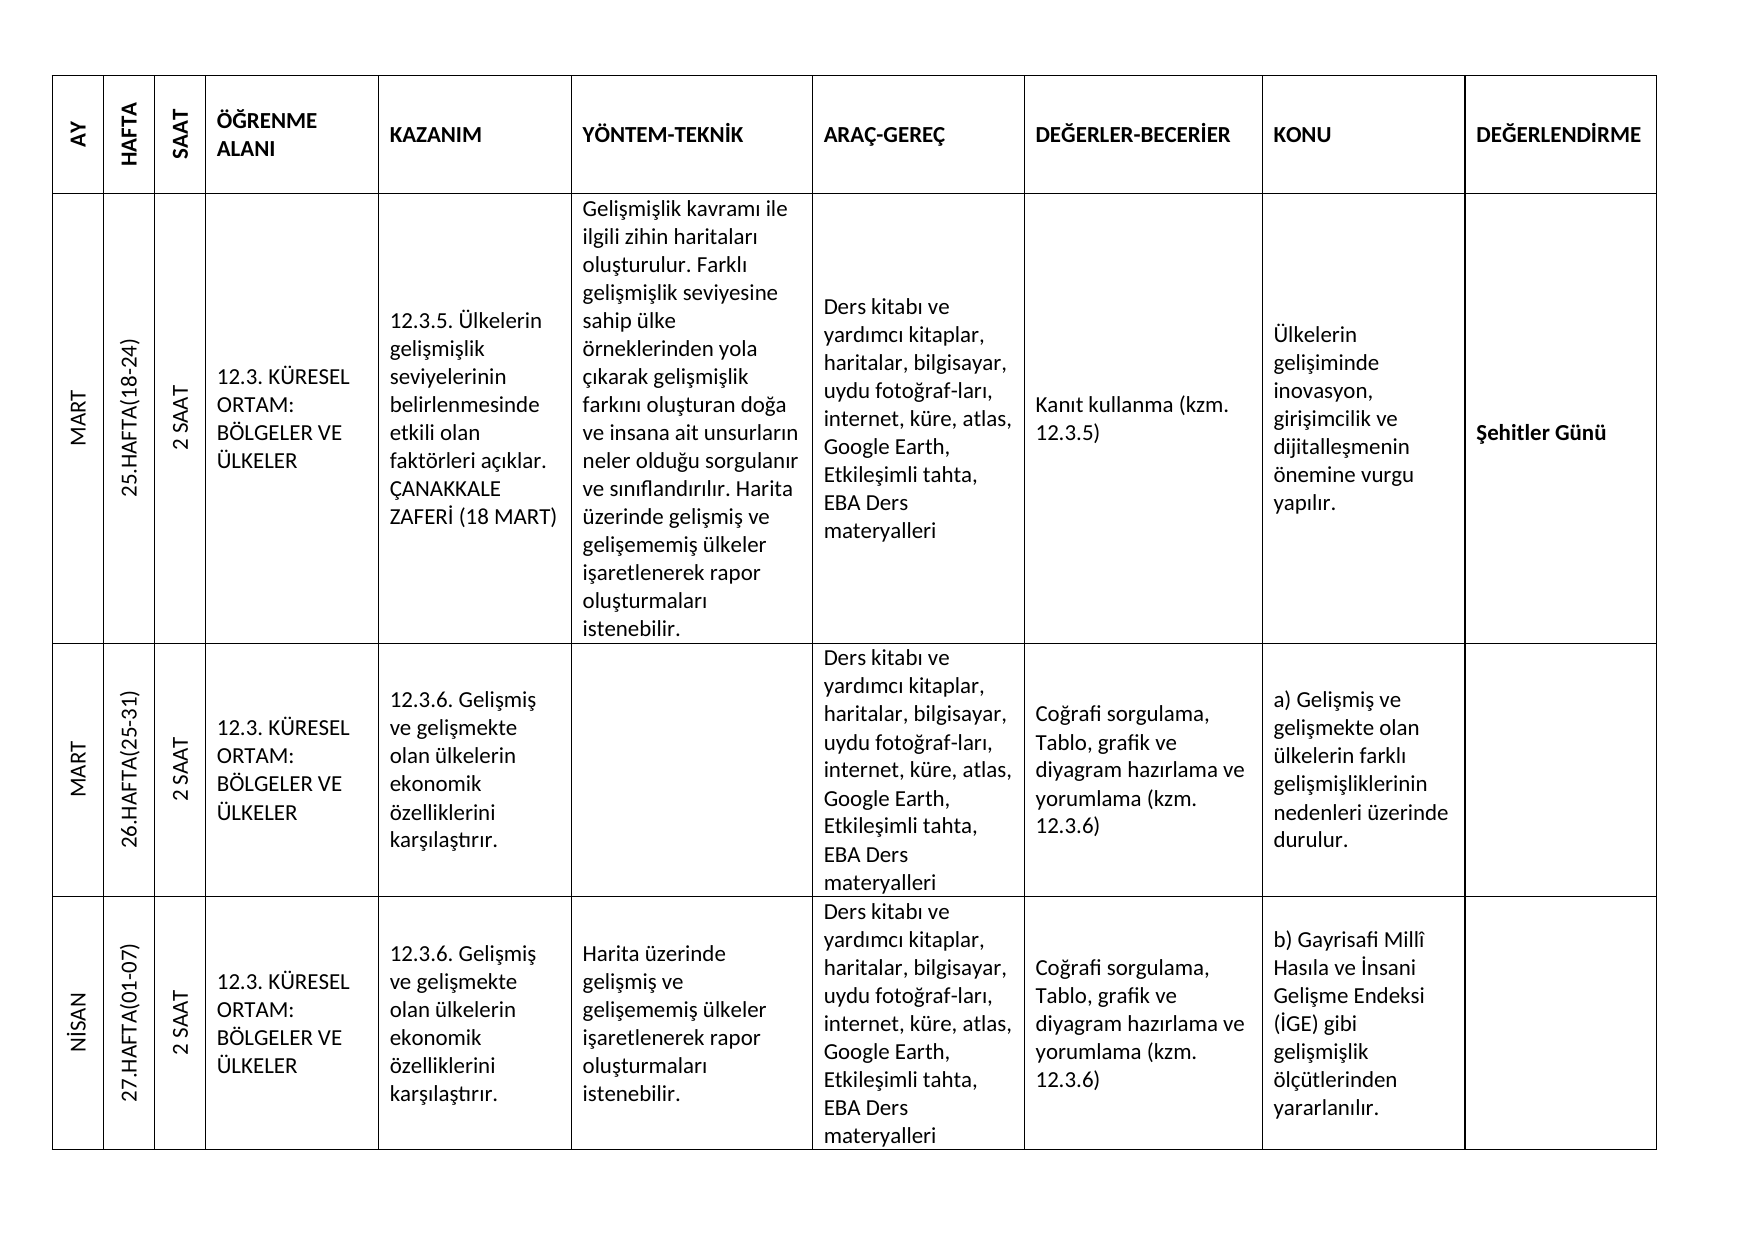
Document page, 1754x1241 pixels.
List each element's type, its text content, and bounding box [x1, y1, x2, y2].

table_cell 12.3.6. Gelişmiş ve gelişmekte olan ülkelerin ekonomik özelliklerini karşılaştırır. [379, 644, 571, 896]
table_cell [1466, 897, 1656, 1149]
table_cell a) Gelişmiş ve gelişmekte olan ülkelerin farklı gelişmişliklerinin nedenleri üzerinde durulur. [1263, 644, 1464, 896]
table_cell MART [53, 644, 103, 896]
table_cell b) Gayrisafi Millî Hasıla ve İnsani Gelişme Endeksi (İGE) gibi gelişmişlik ölçütlerinden yararlanılır. [1263, 897, 1464, 1149]
table_cell [572, 644, 812, 896]
table_cell 12.3. KÜRESEL ORTAM: BÖLGELER VE ÜLKELER [206, 194, 378, 642]
table_cell 26.HAFTA(25-31) [104, 644, 154, 896]
table_cell 12.3. KÜRESEL ORTAM: BÖLGELER VE ÜLKELER [206, 644, 378, 896]
table_cell 12.3.5. Ülkelerin gelişmişlik seviyelerinin belirlenmesinde etkili olan faktörleri açıklar. ÇANAKKALE ZAFERİ (18 MART) [379, 194, 571, 642]
table_header SAAT [155, 76, 205, 193]
table_cell Gelişmişlik kavramı ile ilgili zihin haritaları oluşturulur. Farklı gelişmişlik seviyesine sahip ülke örneklerinden yola çıkarak gelişmişlik farkını oluşturan doğa ve insana ait unsurların neler olduğu sorgulanır ve sınıflandırılır. Harita üzerinde gelişmiş ve gelişememiş ülkeler işaretlenerek rapor oluşturmaları istenebilir. [572, 194, 812, 642]
table_cell Şehitler Günü [1466, 194, 1656, 642]
table_header DEĞERLER-BECERİER [1025, 76, 1262, 193]
table_cell 2 SAAT [155, 897, 205, 1149]
table_cell Kanıt kullanma (kzm. 12.3.5) [1025, 194, 1262, 642]
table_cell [813, 897, 1024, 1149]
table_cell 2 SAAT [155, 194, 205, 642]
table_cell Coğrafi sorgulama, Tablo, grafik ve diyagram hazırlama ve yorumlama (kzm. 12.3.6) [1025, 897, 1262, 1149]
table_header KAZANIM [379, 76, 571, 193]
table_cell NİSAN [53, 897, 103, 1149]
table_cell Harita üzerinde gelişmiş ve gelişememiş ülkeler işaretlenerek rapor oluşturmaları istenebilir. [572, 897, 812, 1149]
table_cell MART [53, 194, 103, 642]
table_header DEĞERLENDİRME [1466, 76, 1656, 193]
table_cell [1466, 644, 1656, 896]
table_header AY [53, 76, 103, 193]
table_cell 12.3.6. Gelişmiş ve gelişmekte olan ülkelerin ekonomik özelliklerini karşılaştırır. [379, 897, 571, 1149]
table_cell Ülkelerin gelişiminde inovasyon, girişimcilik ve dijitalleşmenin önemine vurgu yapılır. [1263, 194, 1464, 642]
table_header YÖNTEM-TEKNİK [572, 76, 812, 193]
table_cell 2 SAAT [155, 644, 205, 896]
table_cell Coğrafi sorgulama, Tablo, grafik ve diyagram hazırlama ve yorumlama (kzm. 12.3.6) [1025, 644, 1262, 896]
table_cell 27.HAFTA(01-07) [104, 897, 154, 1149]
table_header ARAÇ-GEREÇ [813, 76, 1024, 193]
table_header ÖĞRENME ALANI [206, 76, 378, 193]
table_cell 25.HAFTA(18-24) [104, 194, 154, 642]
table_header HAFTA [104, 76, 154, 193]
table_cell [206, 897, 378, 1149]
table_header KONU [1263, 76, 1464, 193]
